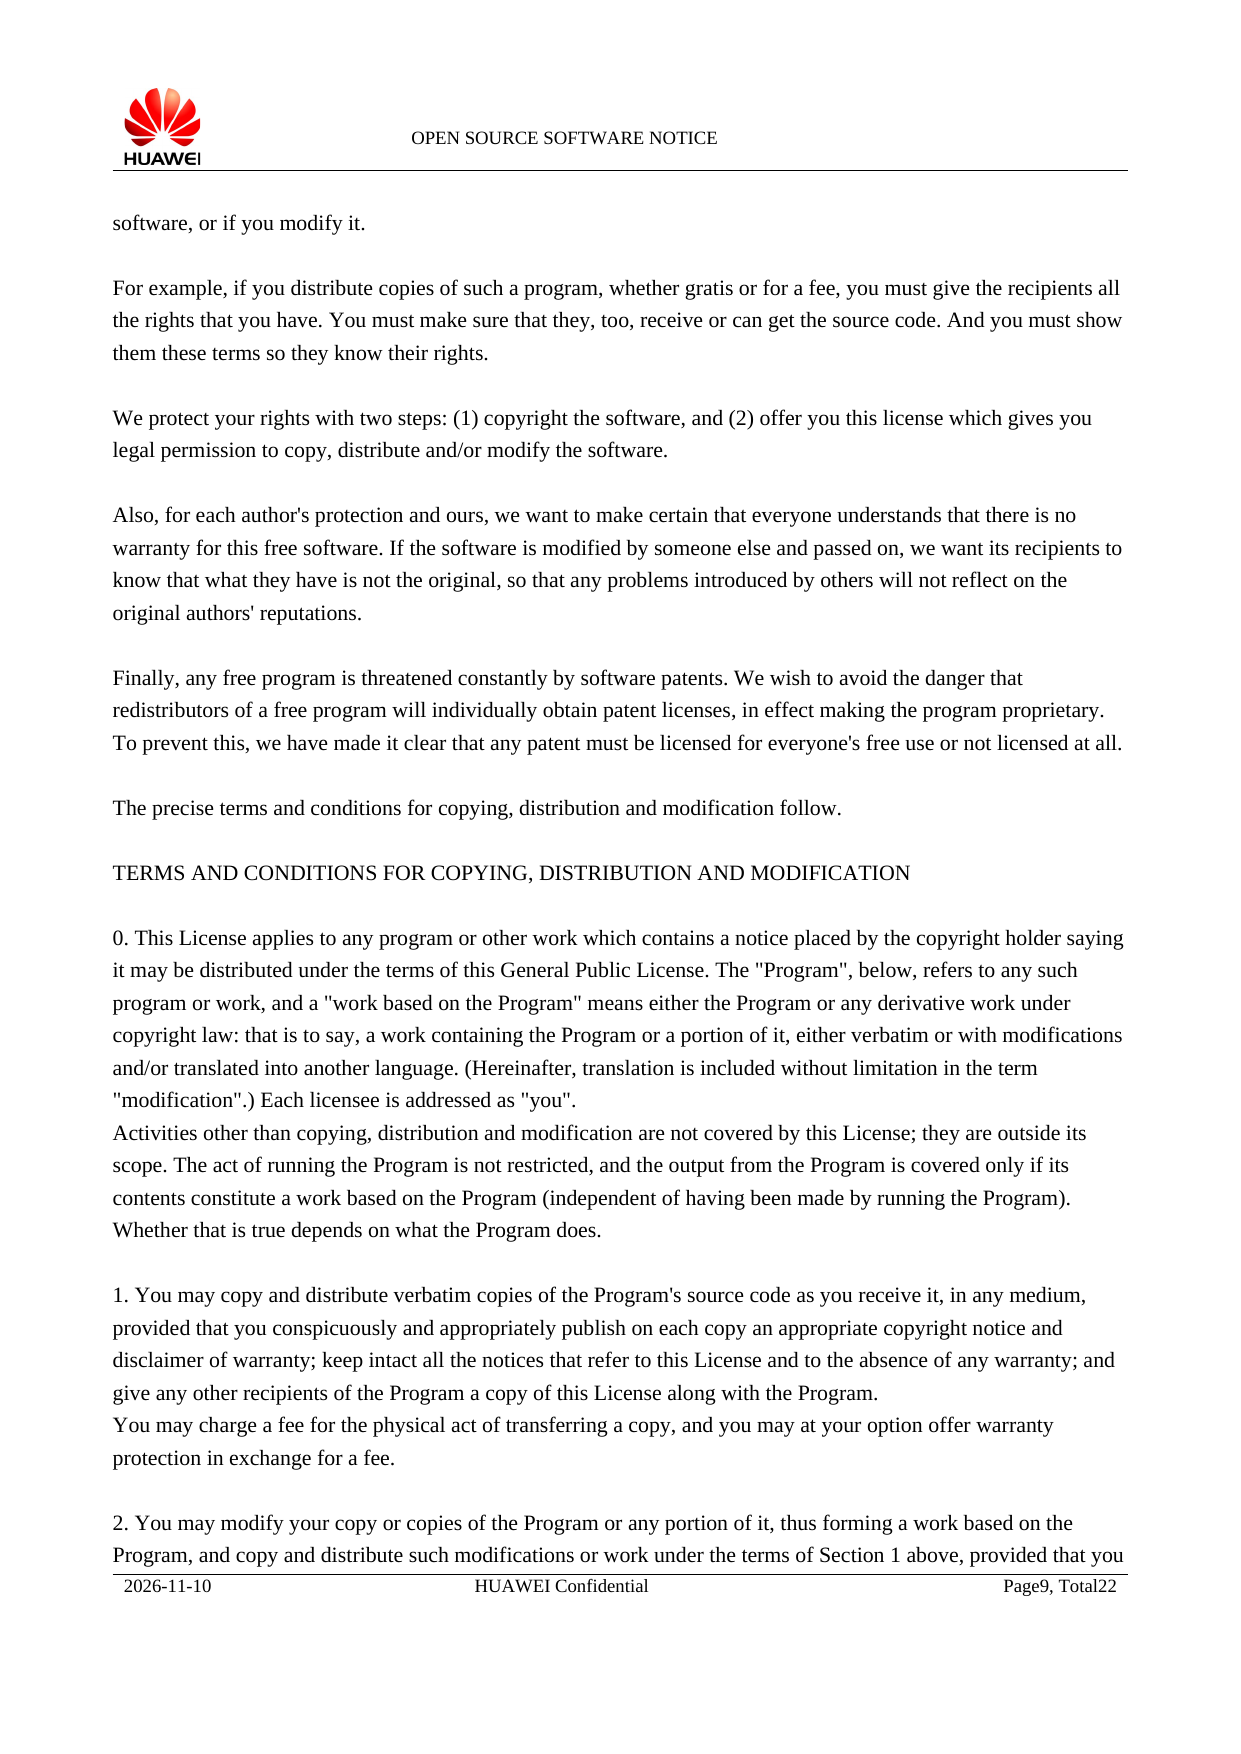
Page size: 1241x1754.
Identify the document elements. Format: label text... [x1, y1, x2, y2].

picture [124, 88, 201, 165]
